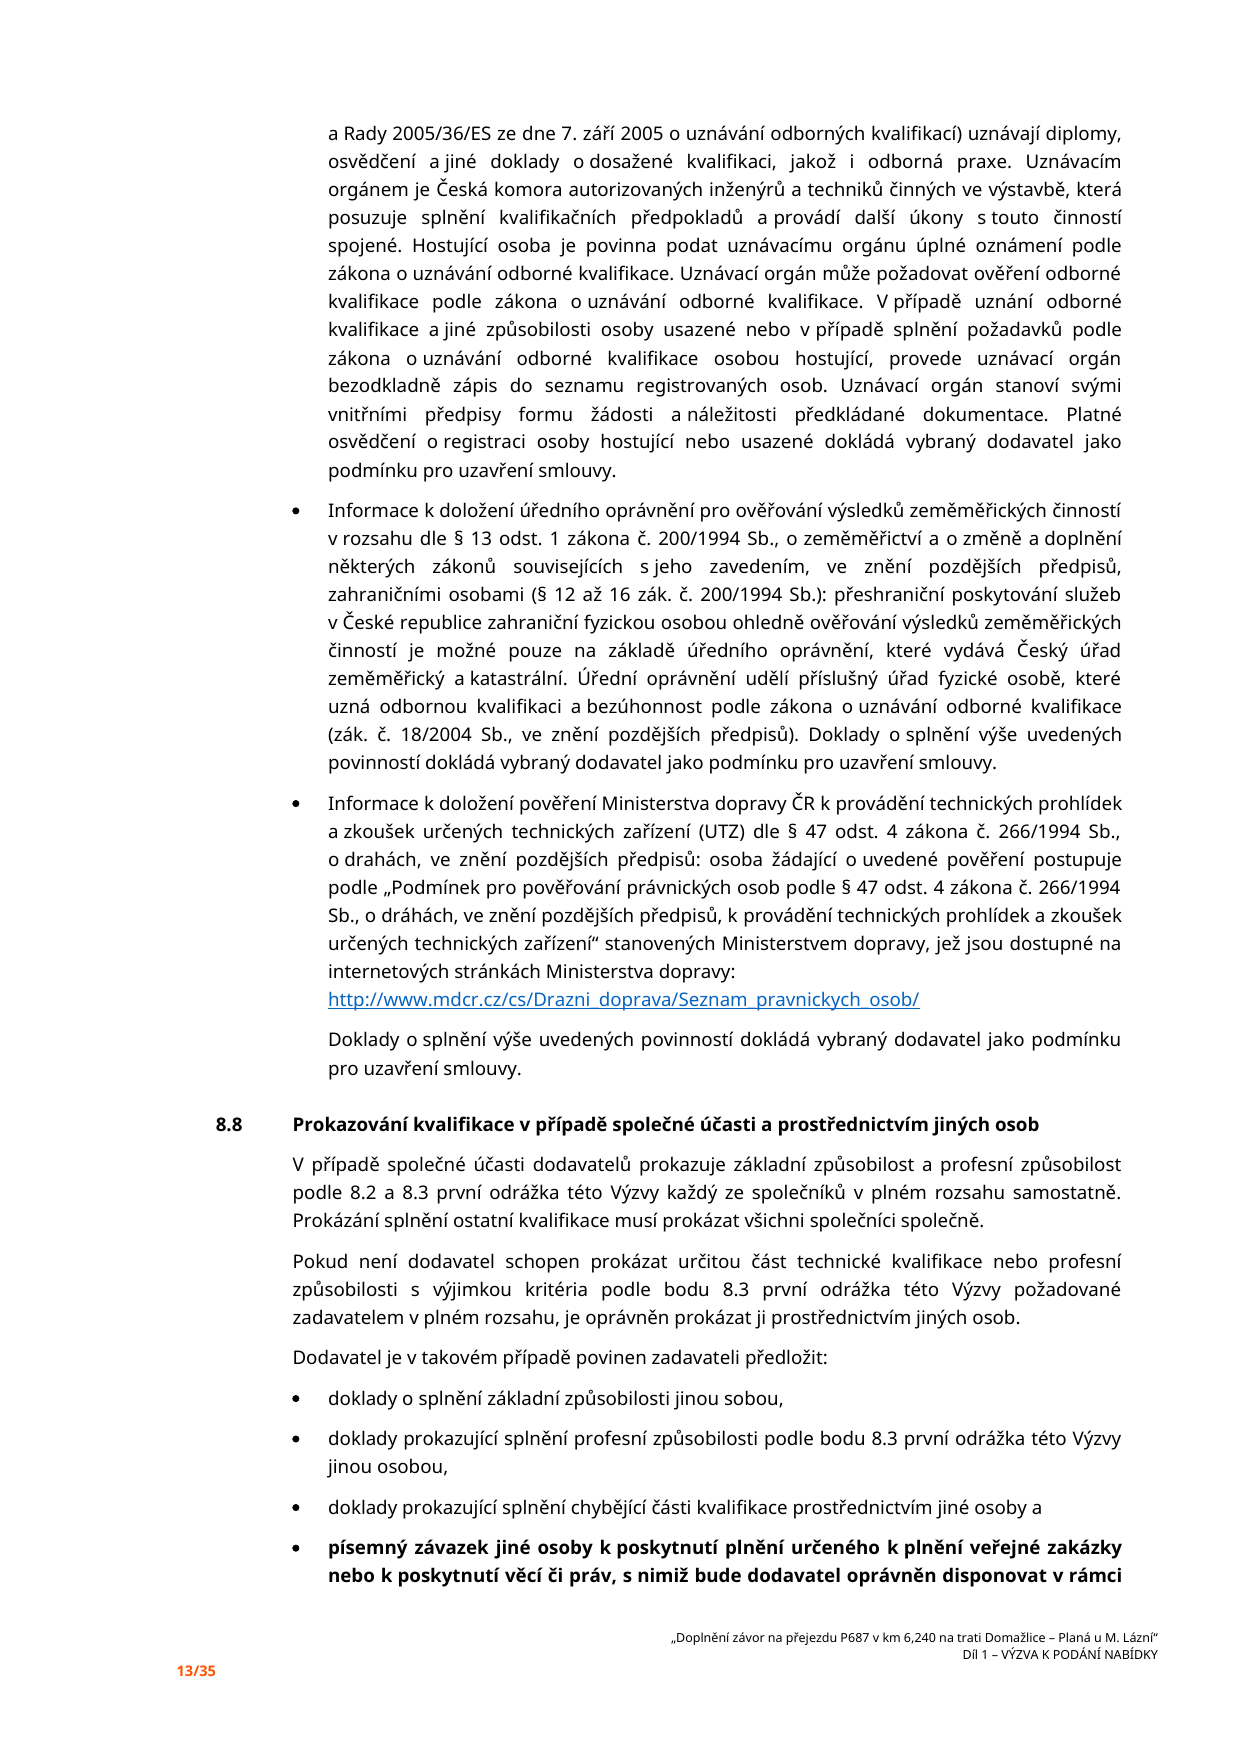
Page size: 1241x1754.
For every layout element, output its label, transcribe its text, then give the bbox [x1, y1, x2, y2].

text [292, 121, 1122, 482]
text Dodavatel je v takovém případě povinen zadavateli předložit: [292, 1344, 1122, 1370]
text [292, 1534, 1122, 1588]
text doklady prokazující splnění profesní způsobilosti podle bodu 8.3 první odrážka této Výzvy jinou osobou, [292, 1426, 1122, 1479]
text doklady prokazující splnění chybějící části kvalifikace prostřednictvím jiné osoby a [292, 1494, 1122, 1519]
text Pokud není dodavatel schopen prokázat určitou část technické kvalifikace nebo profesní způsobilosti s výjimkou kritéria podle bodu 8.3 první odrážka této Výzvy požadované zadavatelem v plném rozsahu, je oprávněn prokázat ji prostřednictvím jiných osob. [292, 1248, 1122, 1329]
text Doklady o splnění výše uvedených povinností dokládá vybraný dodavatel jako podmínku pro uzavření smlouvy. [328, 1027, 1122, 1080]
text Prokazování kvalifikace v případě společné účasti a prostřednictvím jiných osob [216, 1111, 1122, 1136]
text http://www.mdcr.cz/cs/Drazni_doprava/Seznam_pravnickych_osob/ [328, 986, 1122, 1012]
text Informace k doložení úředního oprávnění pro ověřování výsledků zeměměřických činností v rozsahu dle § 13 odst. 1 zákona č. 200/1994 Sb., o zeměměřictví a o změně a doplnění některých zákonů souvisejících s jeho zavedením, ve znění pozdějších předpisů, zahraničními osobami (§ 12 až 16 zák. č. 200/1994 Sb.): přeshraniční poskytování služeb v České republice zahraniční fyzickou osobou ohledně ověřování výsledků zeměměřických činností je možné pouze na základě úředního oprávnění, které vydává Český úřad zeměměřický a katastrální. Úřední oprávnění udělí příslušný úřad fyzické osobě, které uzná odbornou kvalifikaci a bezúhonnost podle zákona o uznávání odborné kvalifikace (zák. č. 18/2004 Sb., ve znění pozdějších předpisů). Doklady o splnění výše uvedených povinností dokládá vybraný dodavatel jako podmínku pro uzavření smlouvy. [292, 497, 1122, 775]
text V případě společné účasti dodavatelů prokazuje základní způsobilost a profesní způsobilost podle 8.2 a 8.3 první odrážka této Výzvy každý ze společníků v plném rozsahu samostatně. Prokázání splnění ostatní kvalifikace musí prokázat všichni společníci společně. [292, 1151, 1122, 1233]
text Informace k doložení pověření Ministerstva dopravy ČR k provádění technických prohlídek a zkoušek určených technických zařízení (UTZ) dle § 47 odst. 4 zákona č. 266/1994 Sb., o drahách, ve znění pozdějších předpisů: osoba žádající o uvedené pověření postupuje podle „Podmínek pro pověřování právnických osob podle § 47 odst. 4 zákona č. 266/1994 Sb., o dráhách, ve znění pozdějších předpisů, k provádění technických prohlídek a zkoušek určených technických zařízení“ stanovených Ministerstvem dopravy, jež jsou dostupné na internetových stránkách Ministerstva dopravy: [292, 790, 1122, 984]
text doklady o splnění základní způsobilosti jinou sobou, [292, 1385, 1122, 1411]
